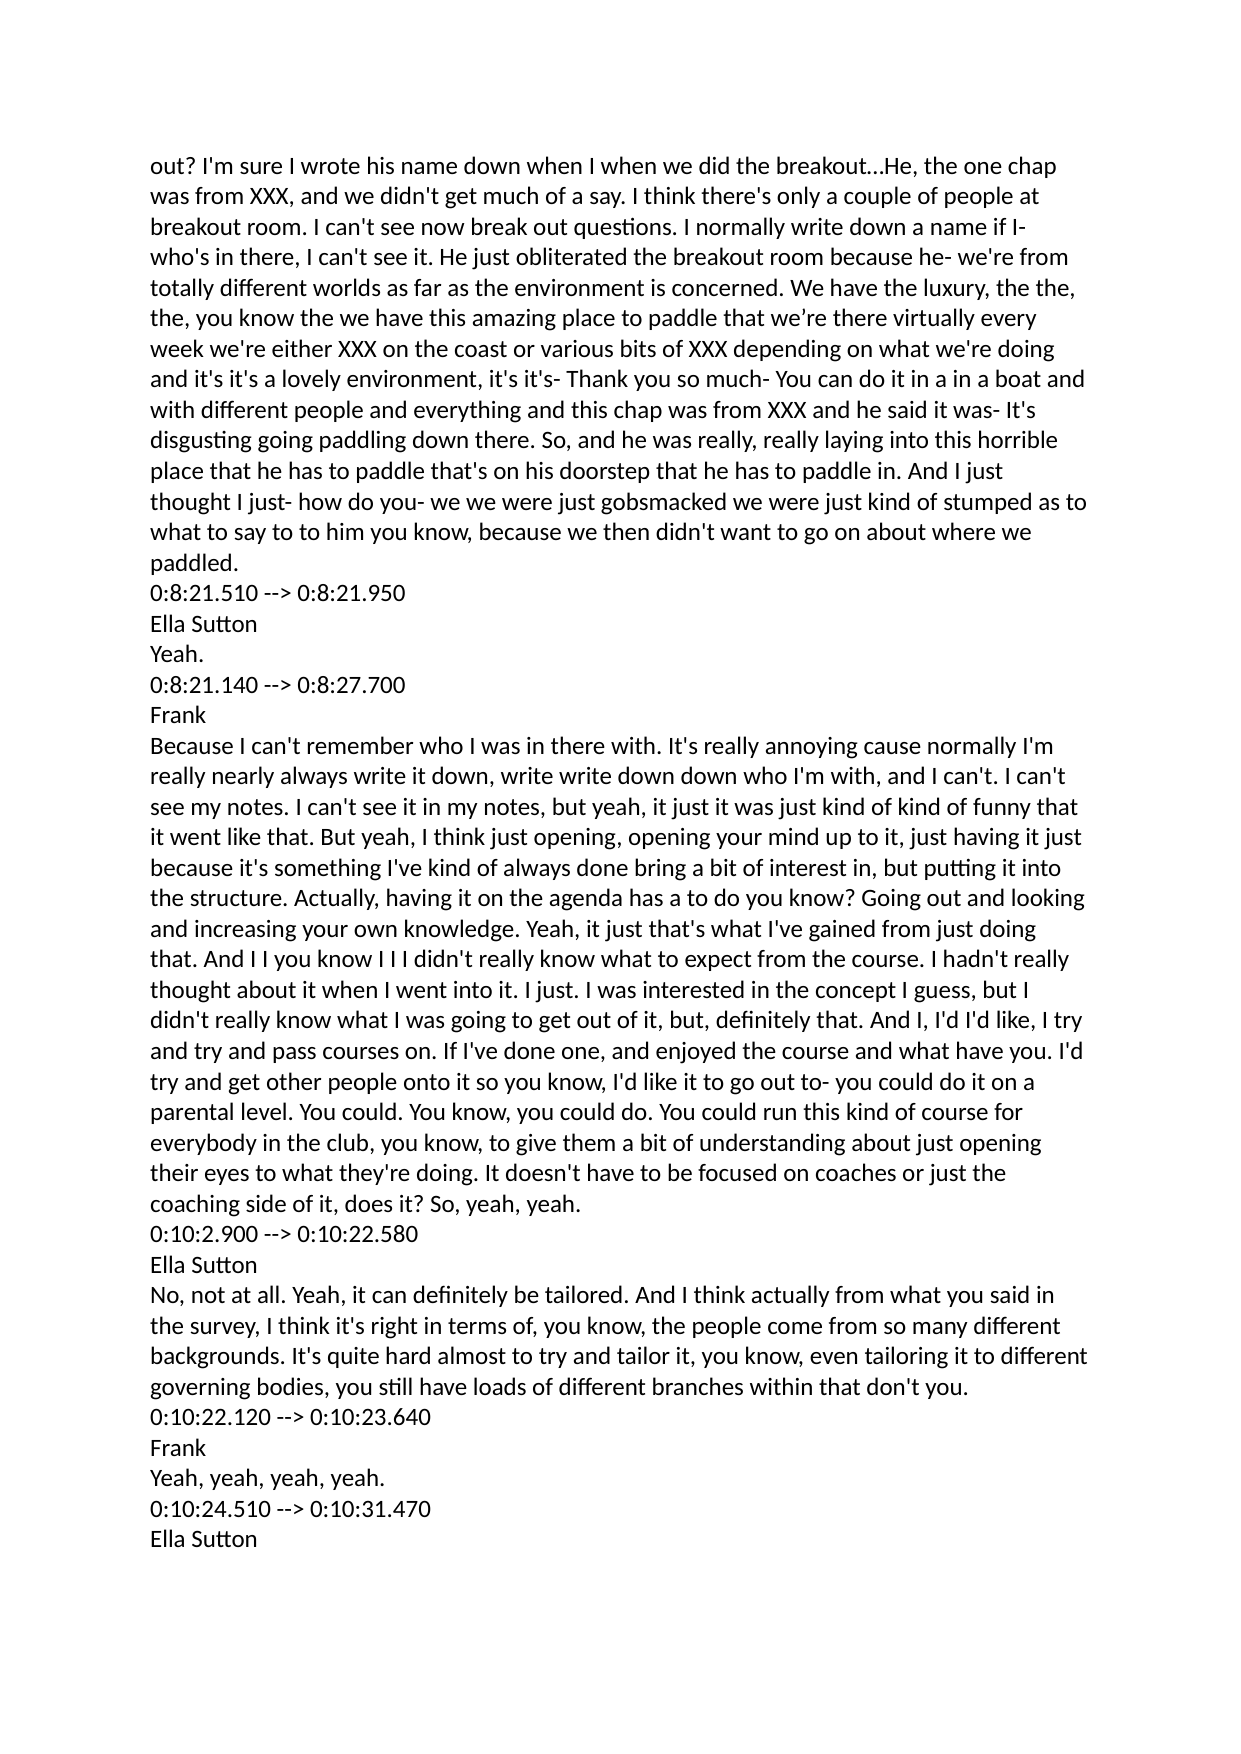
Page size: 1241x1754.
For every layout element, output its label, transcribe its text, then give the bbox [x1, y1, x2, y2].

text 0:8:21.140 --> 0:8:27.700 Frank Because I can't remember who I was in there with. It's really annoying cause normally I'm really nearly always write it down, write write down down who I'm with, and I can't. I can't see my notes. I can't see it in my notes, but yeah, it just it was just kind of kind of funny that it went like that. But yeah, I think just opening, opening your mind up to it, just having it just because it's something I've kind of always done bring a bit of interest in, but putting it into the structure. Actually, having it on the agenda has a to do you know? Going out and looking and increasing your own knowledge. Yeah, it just that's what I've gained from just doing that. And I I you know I I I didn't really know what to expect from the course. I hadn't really thought about it when I went into it. I just. I was interested in the concept I guess, but I didn't really know what I was going to get out of it, but, definitely that. And I, I'd I'd like, I try and try and pass courses on. If I've done one, and enjoyed the course and what have you. I'd try and get other people onto it so you know, I'd like it to go out to- you could do it on a parental level. You could. You know, you could do. You could run this kind of course for everybody in the club, you know, to give them a bit of understanding about just opening their eyes to what they're doing. It doesn't have to be focused on coaches or just the coaching side of it, does it? So, yeah, yeah. [150, 669, 1090, 1218]
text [150, 150, 1090, 577]
text 0:10:22.120 --> 0:10:23.640 Frank Yeah, yeah, yeah, yeah. [150, 1401, 1090, 1493]
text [150, 1493, 1090, 1554]
text 0:8:21.510 --> 0:8:21.950 Ella Sutton Yeah. [150, 577, 1090, 669]
text 0:10:2.900 --> 0:10:22.580 Ella Sutton No, not at all. Yeah, it can definitely be tailored. And I think actually from what you said in the survey, I think it's right in terms of, you know, the people come from so many different backgrounds. It's quite hard almost to try and tailor it, you know, even tailoring it to different governing bodies, you still have loads of different branches within that don't you. [150, 1218, 1090, 1401]
